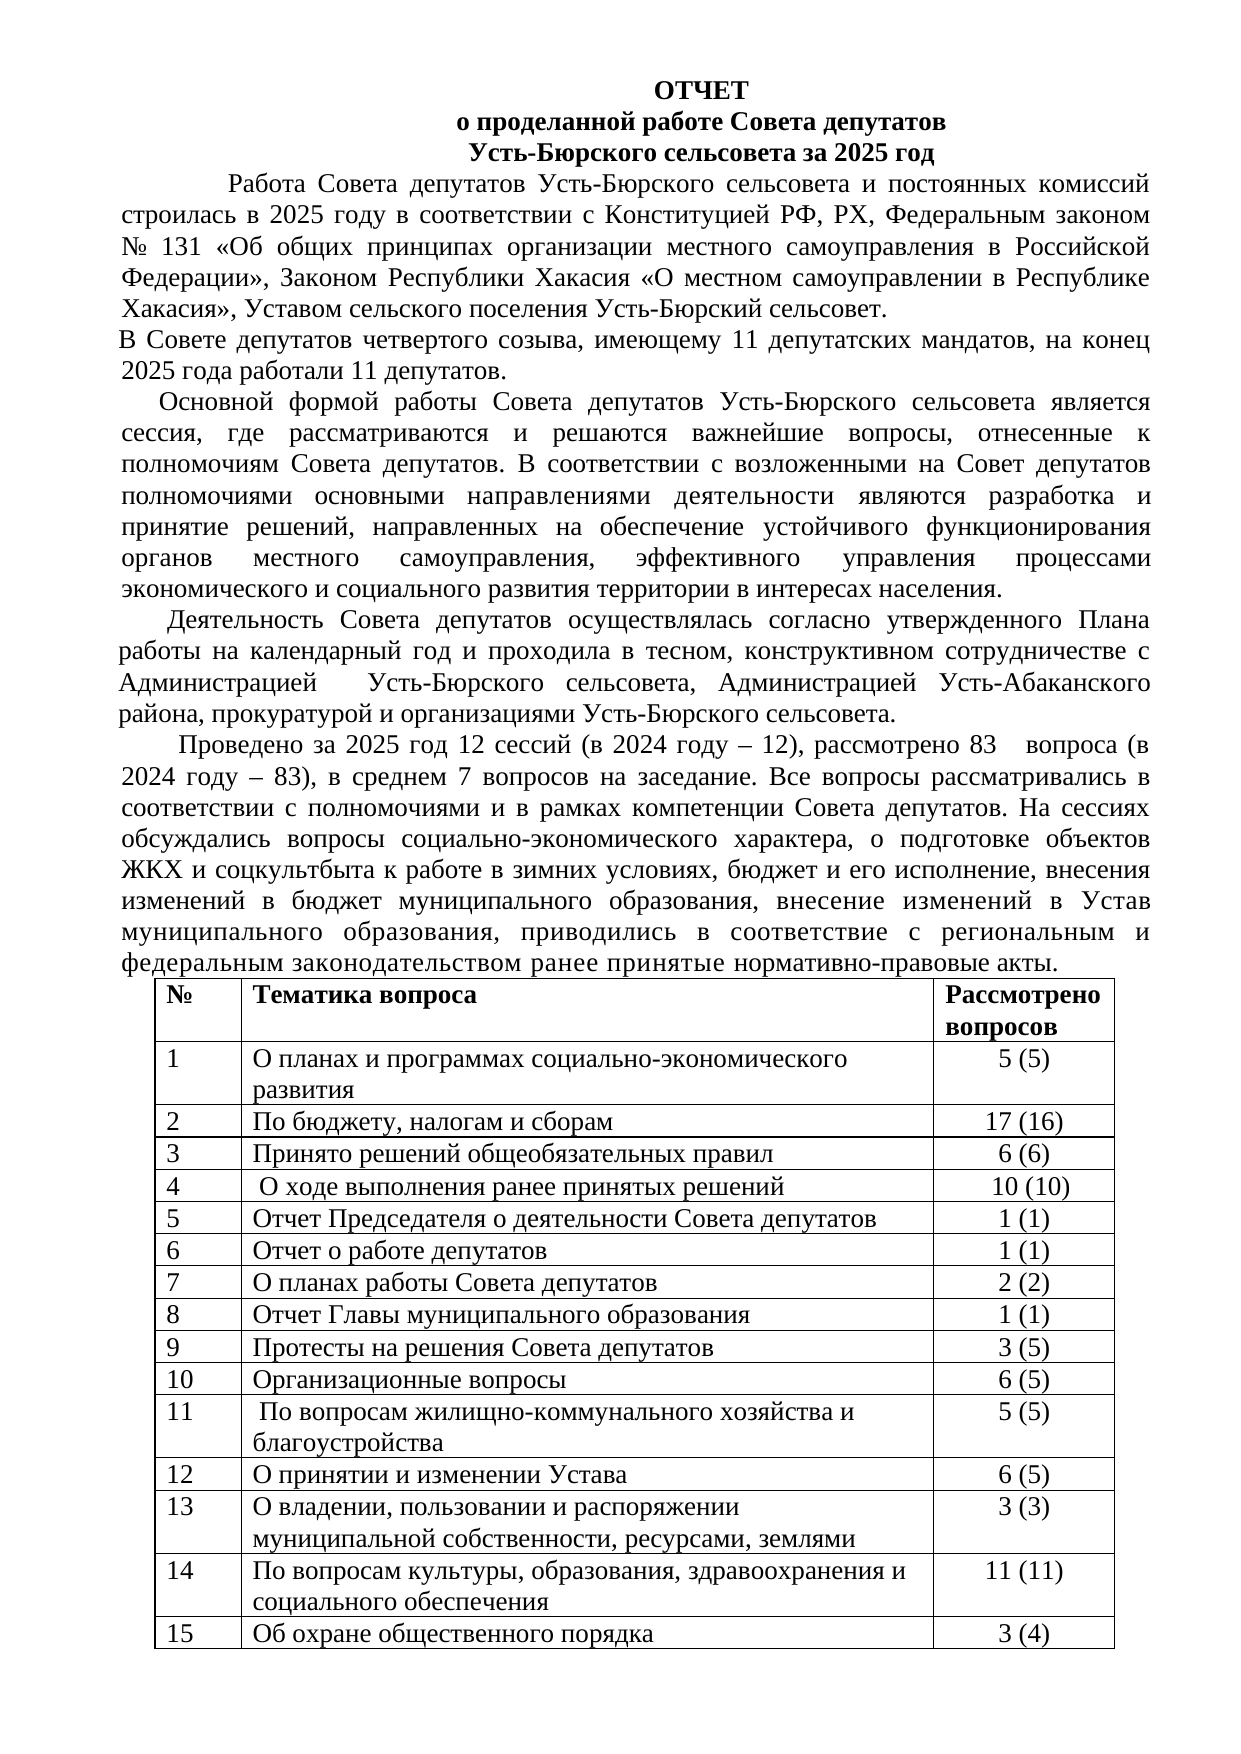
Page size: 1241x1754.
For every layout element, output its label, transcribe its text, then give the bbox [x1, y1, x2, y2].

table_cell О планах работы Совета депутатов [242, 1266, 933, 1297]
table_cell 9 [156, 1331, 241, 1362]
table_cell 5 (5) [934, 1395, 1114, 1457]
table_header № [156, 979, 241, 1041]
table_cell По вопросам жилищно-коммунального хозяйства и благоустройства [242, 1395, 933, 1457]
table_cell 3 (4) [934, 1617, 1114, 1648]
text о проделанной работе Совета депутатов [177, 105, 1152, 136]
text Основной формой работы Совета депутатов Усть-Бюрского сельсовета является сессия, где рассматриваются и решаются важнейшие вопросы, отнесенные к полномочиям Совета депутатов. В соответствии с возложенными на Совет депутатов полномочиями основными направлениями деятельности являются разработка и принятие решений, направленных на обеспечение устойчивого функционирования органов местного самоуправления, эффективного управления процессами экономического и социального развития территории в интересах населения. [121, 385, 1152, 603]
table_cell 3 (5) [934, 1331, 1114, 1362]
table_cell По бюджету, налогам и сборам [242, 1105, 933, 1136]
table_cell Отчет о работе депутатов [242, 1234, 933, 1265]
table_cell 5 (5) [934, 1042, 1114, 1104]
table_cell 2 [156, 1105, 241, 1136]
text ОТЧЕТ [177, 74, 1152, 105]
table_cell 1 (1) [934, 1299, 1114, 1329]
table_cell 3 (3) [934, 1491, 1114, 1553]
text Работа Совета депутатов Усть-Бюрского сельсовета и постоянных комиссий строилась в 2025 году в соответствии с Конституцией РФ, РХ, Федеральным законом № 131 «Об общих принципах организации местного самоуправления в Российской Федерации», Законом Республики Хакасия «О местном самоуправлении в Республике Хакасия», Уставом сельского поселения Усть-Бюрский сельсовет. [121, 167, 1152, 323]
table_cell Принято решений общеобязательных правил [242, 1138, 933, 1169]
table_cell 4 [156, 1170, 241, 1201]
table_cell 3 [156, 1138, 241, 1169]
table_cell 11 [156, 1395, 241, 1457]
table_cell 7 [156, 1266, 241, 1297]
table_cell Об охране общественного порядка [242, 1617, 933, 1648]
table_cell По вопросам культуры, образования, здравоохранения и социального обеспечения [242, 1554, 933, 1616]
table_cell 6 [156, 1234, 241, 1265]
table_cell 12 [156, 1458, 241, 1489]
table_cell 13 [156, 1491, 241, 1553]
table_cell 10 [156, 1363, 241, 1394]
text Проведено за 2025 год 12 сессий (в 2024 году – 12), рассмотрено 83 вопроса (в 2024 году – 83), в среднем 7 вопросов на заседание. Все вопросы рассматривались в соответствии с полномочиями и в рамках компетенции Совета депутатов. На сессиях обсуждались вопросы социально-экономического характера, о подготовке объектов ЖКХ и соцкультбыта к работе в зимних условиях, бюджет и его исполнение, внесения изменений в бюджет муниципального образования, внесение изменений в Устав муниципального образования, приводились в соответствие с региональным и федеральным законодательством ранее принятые нормативно-правовые акты. [121, 728, 1152, 978]
table_cell 17 (16) [934, 1105, 1114, 1136]
table_cell 14 [156, 1554, 241, 1616]
text Деятельность Совета депутатов осуществлялась согласно утвержденного Плана работы на календарный год и проходила в тесном, конструктивном сотрудничестве с Администрацией Усть-Бюрского сельсовета, Администрацией Усть-Абаканского района, прокуратурой и организациями Усть-Бюрского сельсовета. [118, 603, 1152, 728]
table_header Рассмотрено вопросов [934, 979, 1114, 1041]
text Усть-Бюрского сельсовета за 2025 год [177, 136, 1152, 167]
table_cell Протесты на решения Совета депутатов [242, 1331, 933, 1362]
table_cell Организационные вопросы [242, 1363, 933, 1394]
table_cell 1 [156, 1042, 241, 1104]
table_cell О владении, пользовании и распоряжении муниципальной собственности, ресурсами, землями [242, 1491, 933, 1553]
table_cell 1 (1) [934, 1202, 1114, 1233]
table_cell О принятии и изменении Устава [242, 1458, 933, 1489]
table_cell 8 [156, 1299, 241, 1329]
table_cell О ходе выполнения ранее принятых решений [242, 1170, 933, 1201]
table_header Тематика вопроса [242, 979, 933, 1041]
text В Совете депутатов четвертого созыва, имеющему 11 депутатских мандатов, на конец 2025 года работали 11 депутатов. [118, 323, 1152, 385]
table_cell 10 (10) [934, 1170, 1114, 1201]
table_cell 6 (6) [934, 1138, 1114, 1169]
table_cell О планах и программах социально-экономического развития [242, 1042, 933, 1104]
table_cell Отчет Главы муниципального образования [242, 1299, 933, 1329]
table_cell 15 [156, 1617, 241, 1648]
table_cell 1 (1) [934, 1234, 1114, 1265]
table_cell 6 (5) [934, 1458, 1114, 1489]
table_cell 6 (5) [934, 1363, 1114, 1394]
table_cell 11 (11) [934, 1554, 1114, 1616]
table_cell 5 [156, 1202, 241, 1233]
table_cell Отчет Председателя о деятельности Совета депутатов [242, 1202, 933, 1233]
table_cell 2 (2) [934, 1266, 1114, 1297]
